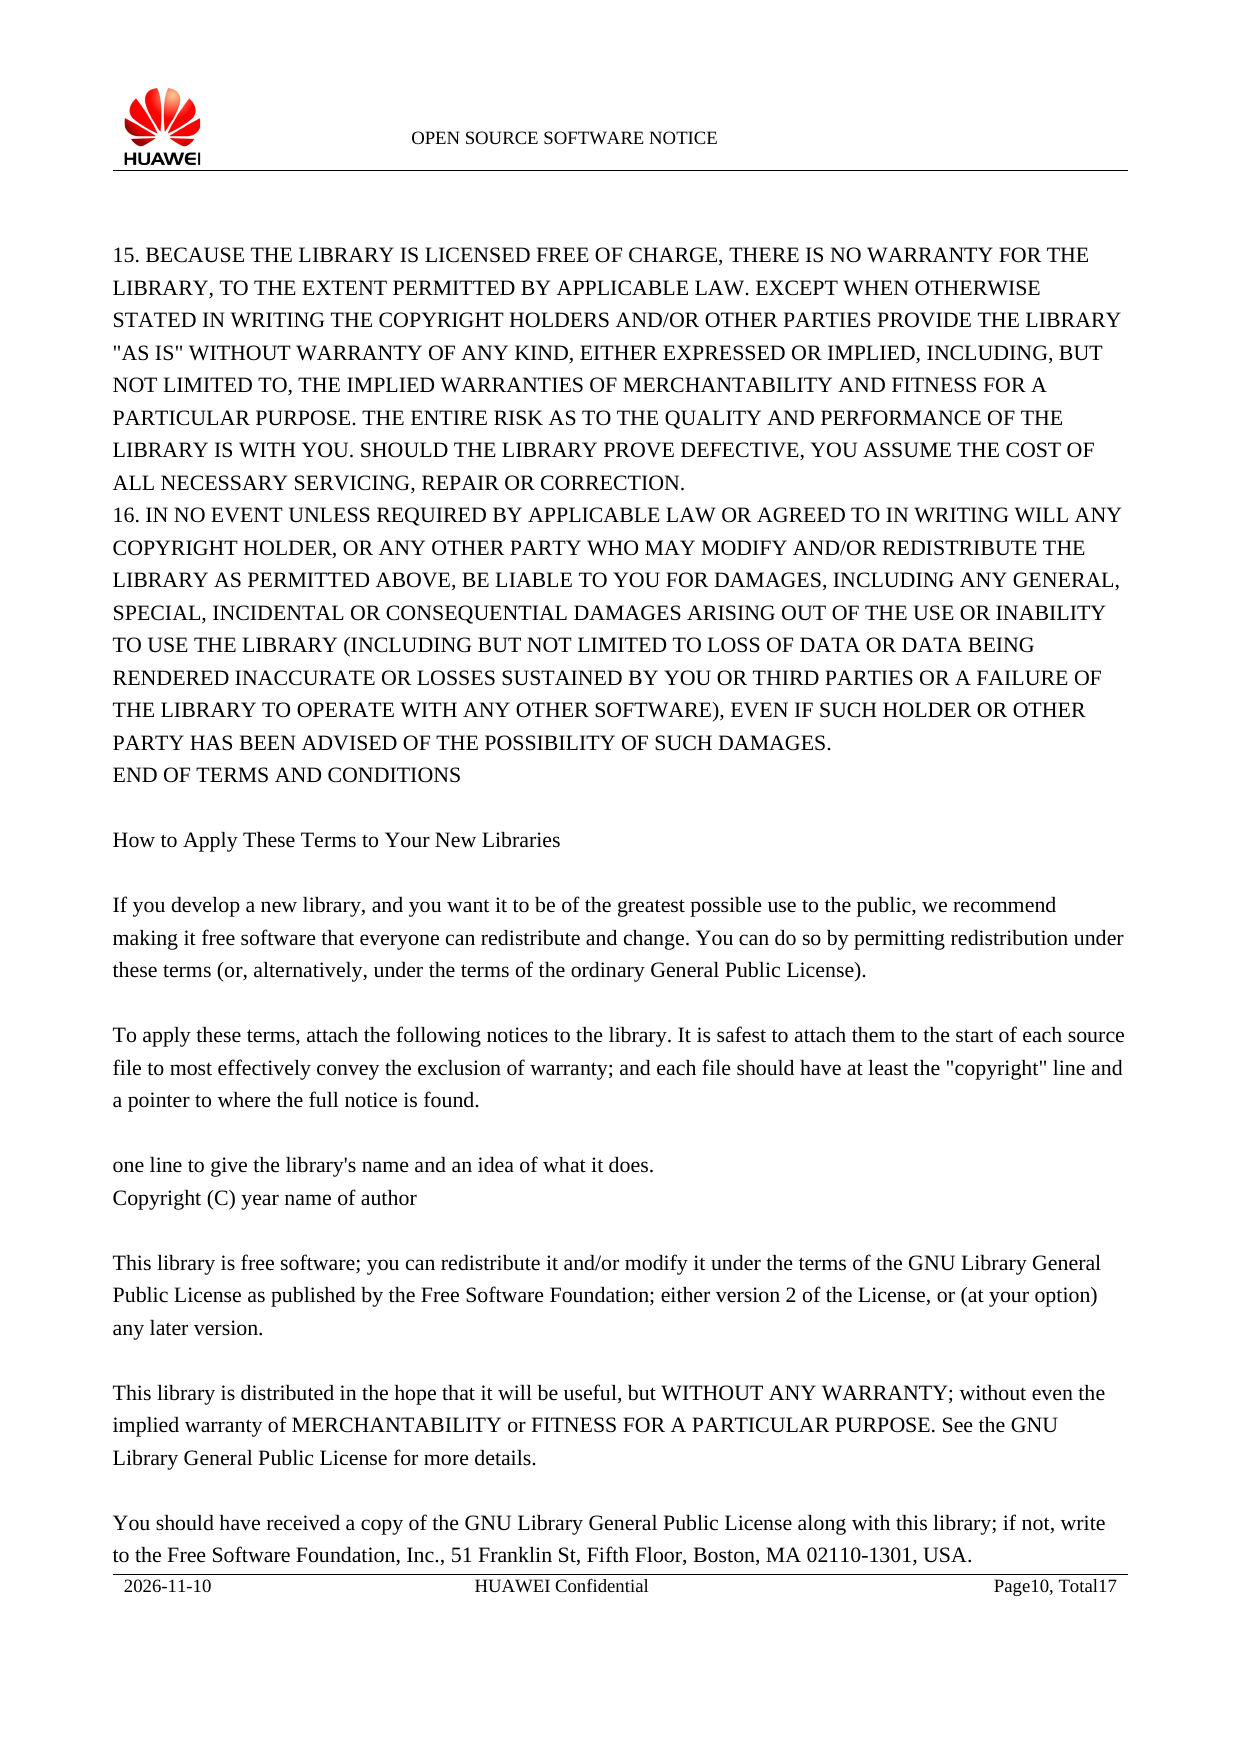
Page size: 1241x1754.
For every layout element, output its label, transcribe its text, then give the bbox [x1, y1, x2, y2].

picture [124, 88, 201, 165]
